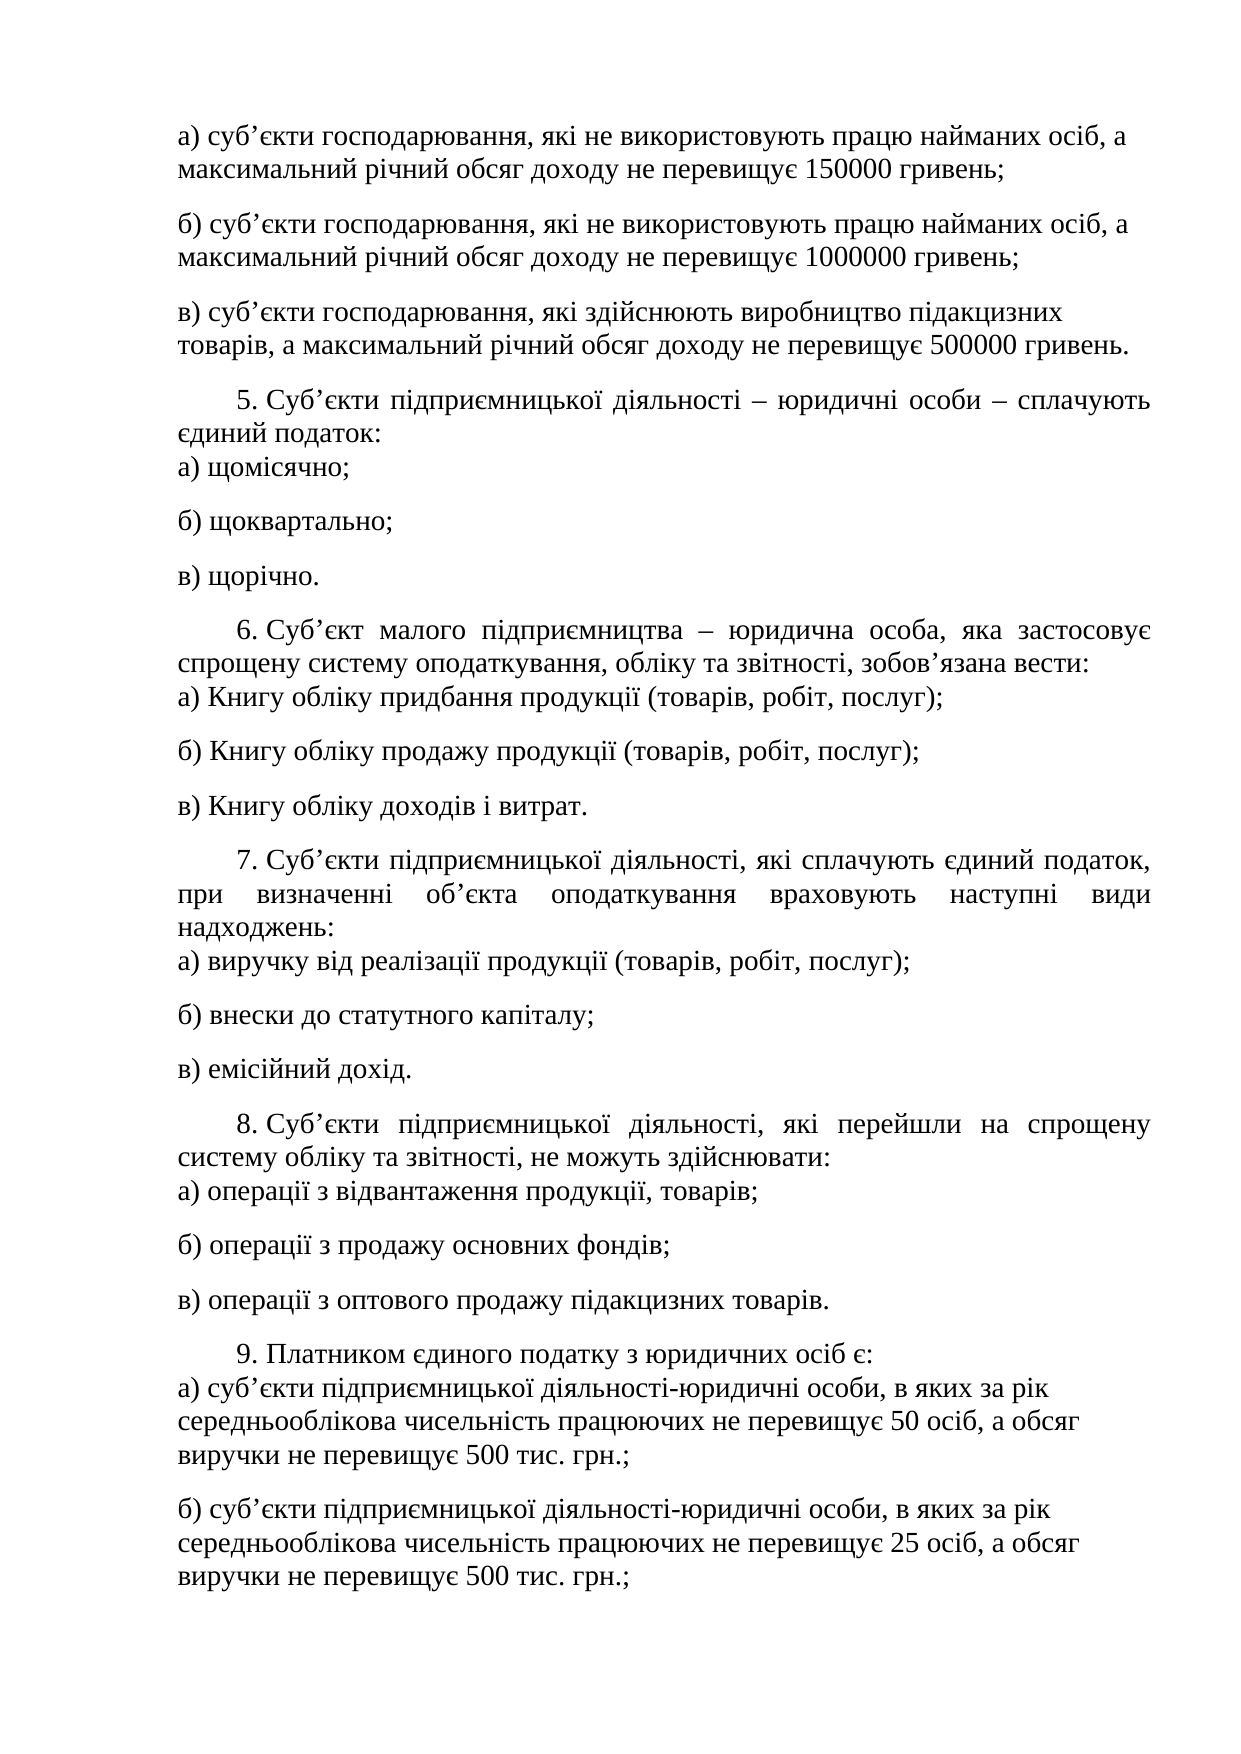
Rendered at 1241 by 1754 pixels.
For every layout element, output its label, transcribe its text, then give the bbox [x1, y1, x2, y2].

text а) суб’єкти господарювання, які не використовують працю найманих осіб, а максимальний річний обсяг доходу не перевищує 150000 гривень; [177, 118, 1152, 185]
text б) щоквартально; [177, 503, 1152, 537]
text б) внески до статутного капіталу; [177, 997, 1152, 1031]
text в) емісійний дохід. [177, 1052, 1152, 1085]
text б) Книгу обліку продажу продукції (товарів, робіт, послуг); [177, 733, 1152, 767]
text в) щорічно. [177, 558, 1152, 591]
text а) виручку від реалізації продукції (товарів, робіт, послуг); [177, 943, 1152, 976]
list Суб’єкт малого підприємництва – юридична особа, яка застосовує спрощену систему оподаткування, обліку та звітності, зобов’язана вести: [177, 612, 1152, 679]
list Суб’єкти підприємницької діяльності – юридичні особи – сплачують єдиний податок: [177, 382, 1152, 449]
list Суб’єкти підприємницької діяльності, які сплачують єдиний податок, при визначенні об’єкта оподаткування враховують наступні види надходжень: [177, 842, 1152, 943]
text а) щомісячно; [177, 449, 1152, 482]
text б) операції з продажу основних фондів; [177, 1227, 1152, 1261]
text в) операції з оптового продажу підакцизних товарів. [177, 1282, 1152, 1315]
text в) Книгу обліку доходів і витрат. [177, 788, 1152, 821]
list Платником єдиного податку з юридичних осіб є: [177, 1336, 1152, 1370]
text а) операції з відвантаження продукції, товарів; [177, 1173, 1152, 1207]
text б) суб’єкти господарювання, які не використовують працю найманих осіб, а максимальний річний обсяг доходу не перевищує 1000000 гривень; [177, 206, 1152, 273]
text в) суб’єкти господарювання, які здійснюють виробництво підакцизних товарів, а максимальний річний обсяг доходу не перевищує 500000 гривень. [177, 294, 1152, 361]
text а) суб’єкти підприємницької діяльності-юридичні особи, в яких за рік середньооблікова чисельність працюючих не перевищує 50 осіб, а обсяг виручки не перевищує 500 тис. грн.; [177, 1370, 1152, 1470]
text б) суб’єкти підприємницької діяльності-юридичні особи, в яких за рік середньооблікова чисельність працюючих не перевищує 25 осіб, а обсяг виручки не перевищує 500 тис. грн.; [177, 1491, 1152, 1592]
list Суб’єкти підприємницької діяльності, які перейшли на спрощену систему обліку та звітності, не можуть здійснювати: [177, 1106, 1152, 1173]
text а) Книгу обліку придбання продукції (товарів, робіт, послуг); [177, 679, 1152, 713]
